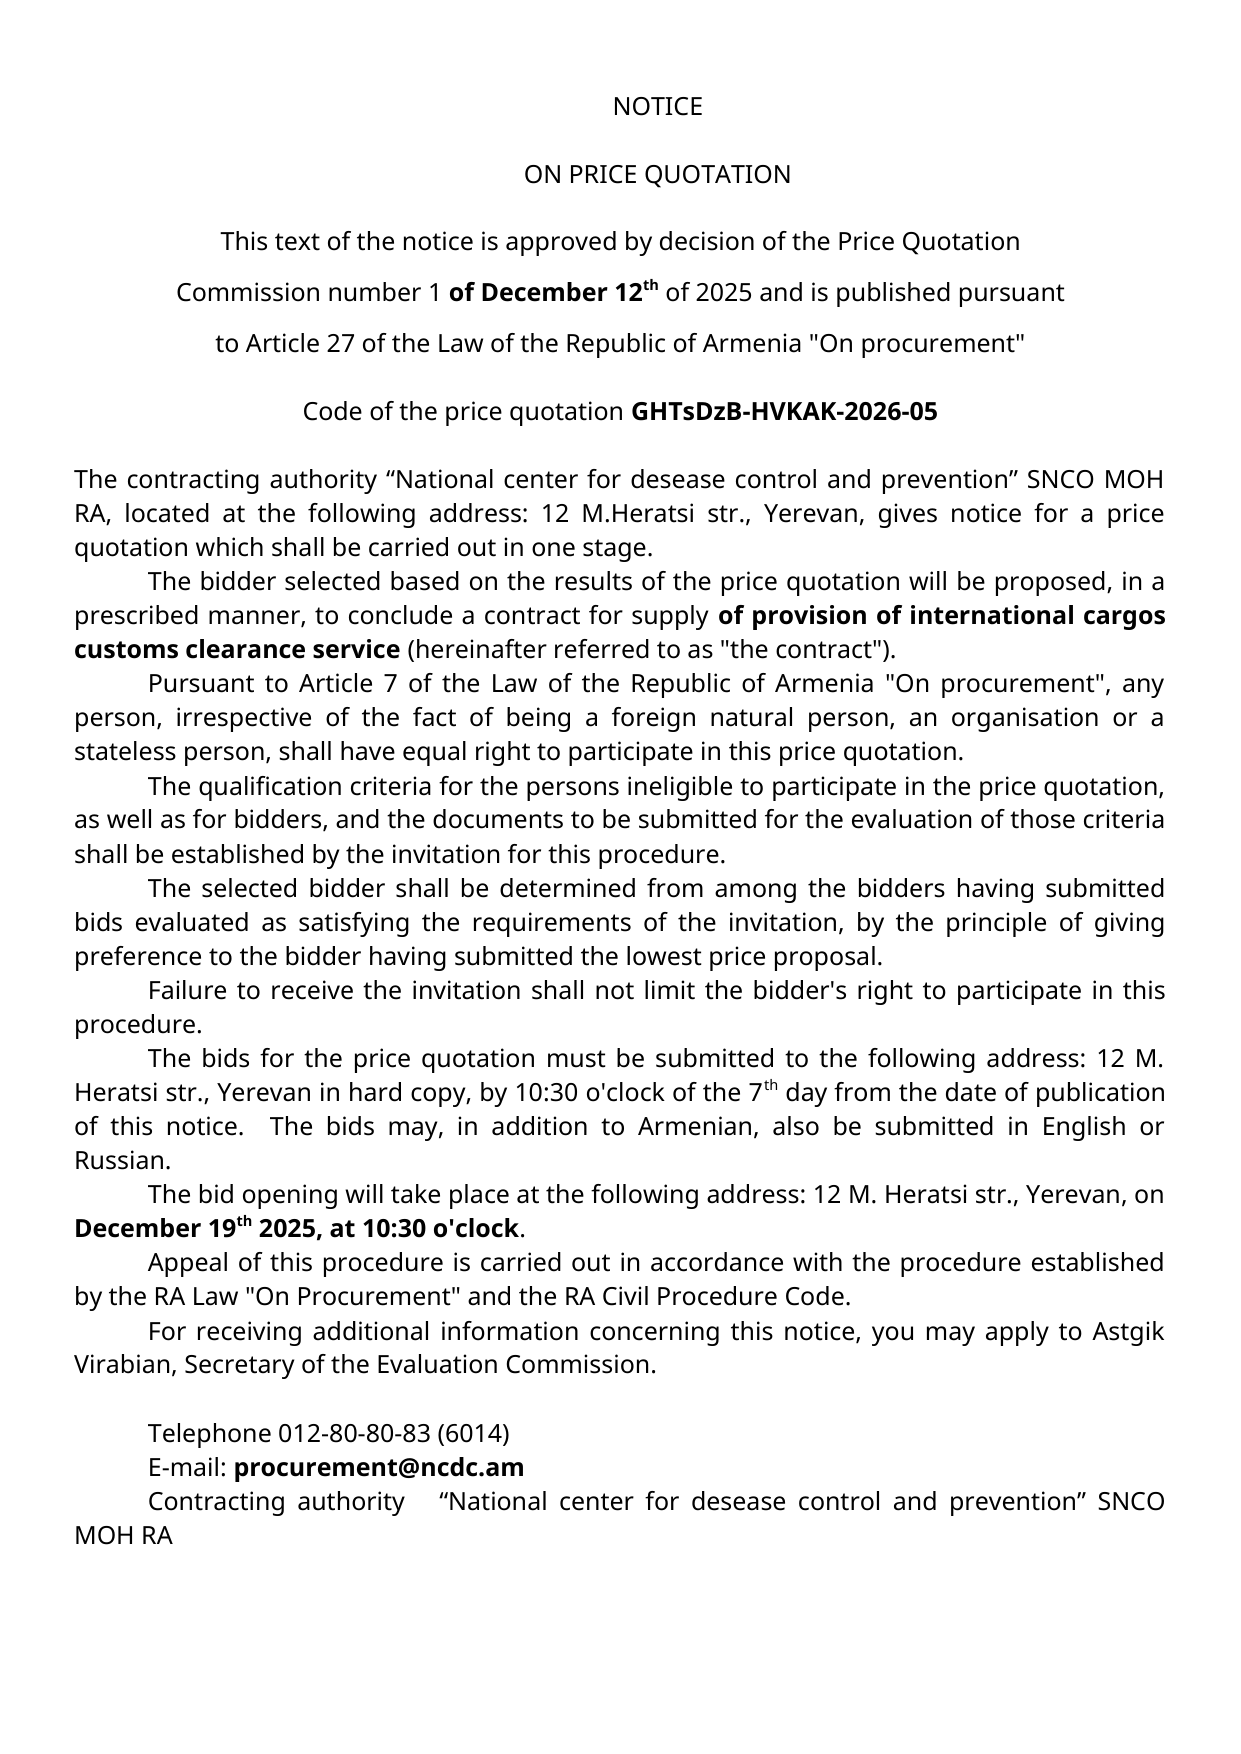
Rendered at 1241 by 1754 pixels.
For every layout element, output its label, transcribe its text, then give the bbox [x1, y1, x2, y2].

text The bids for the price quotation must be submitted to the following address: 12 M. Heratsi str., Yerevan in hard copy, by 10:30 o'clock of the 7th day from the date of publication of this notice. The bids may, in addition to Armenian, also be submitted in English or Russian. [74, 1041, 1167, 1177]
text The bidder selected based on the results of the price quotation will be proposed, in a prescribed manner, to conclude a contract for supply of provision of international cargos customs clearance service (hereinafter referred to as "the contract"). [74, 564, 1167, 666]
text The qualification criteria for the persons ineligible to participate in the price quotation, as well as for bidders, and the documents to be submitted for the evaluation of those criteria shall be established by the invitation for this procedure. [74, 768, 1167, 870]
text For receiving additional information concerning this notice, you may apply to Astgik Virabian, Secretary of the Evaluation Commission. [74, 1313, 1167, 1381]
text Contracting authority “National center for desease control and prevention” SNCO MOH RA [74, 1483, 1167, 1552]
text This text of the notice is approved by decision of the Price Quotation Commission number 1 of December 12th of 2025 and is published pursuant to Article 27 of the Law of the Republic of Armenia "On procurement" [162, 224, 1078, 360]
text ON PRICE QUOTATION [74, 156, 1167, 190]
text NOTICE [74, 89, 1167, 123]
text The bid opening will take place at the following address: 12 M. Heratsi str., Yerevan, on December 19th 2025, at 10:30 o'clock. [74, 1177, 1167, 1245]
text The selected bidder shall be determined from among the bidders having submitted bids evaluated as satisfying the requirements of the invitation, by the principle of giving preference to the bidder having submitted the lowest price proposal. [74, 870, 1167, 972]
text Pursuant to Article 7 of the Law of the Republic of Armenia "On procurement", any person, irrespective of the fact of being a foreign natural person, an organisation or a stateless person, shall have equal right to participate in this price quotation. [74, 666, 1167, 768]
text E-mail: procurement@ncdc.am [74, 1449, 1167, 1483]
text Code of the price quotation GHTsDzB-HVKAK-2026-05 [74, 394, 1167, 428]
text Appeal of this procedure is carried out in accordance with the procedure established by the RA Law "On Procurement" and the RA Civil Procedure Code. [74, 1245, 1167, 1313]
text Telephone 012-80-80-83 (6014) [74, 1415, 1167, 1449]
text Failure to receive the invitation shall not limit the bidder's right to participate in this procedure. [74, 972, 1167, 1041]
text The contracting authority “National center for desease control and prevention” SNCO MOH RA, located at the following address: 12 M.Heratsi str., Yerevan, gives notice for a price quotation which shall be carried out in one stage. [74, 462, 1167, 564]
